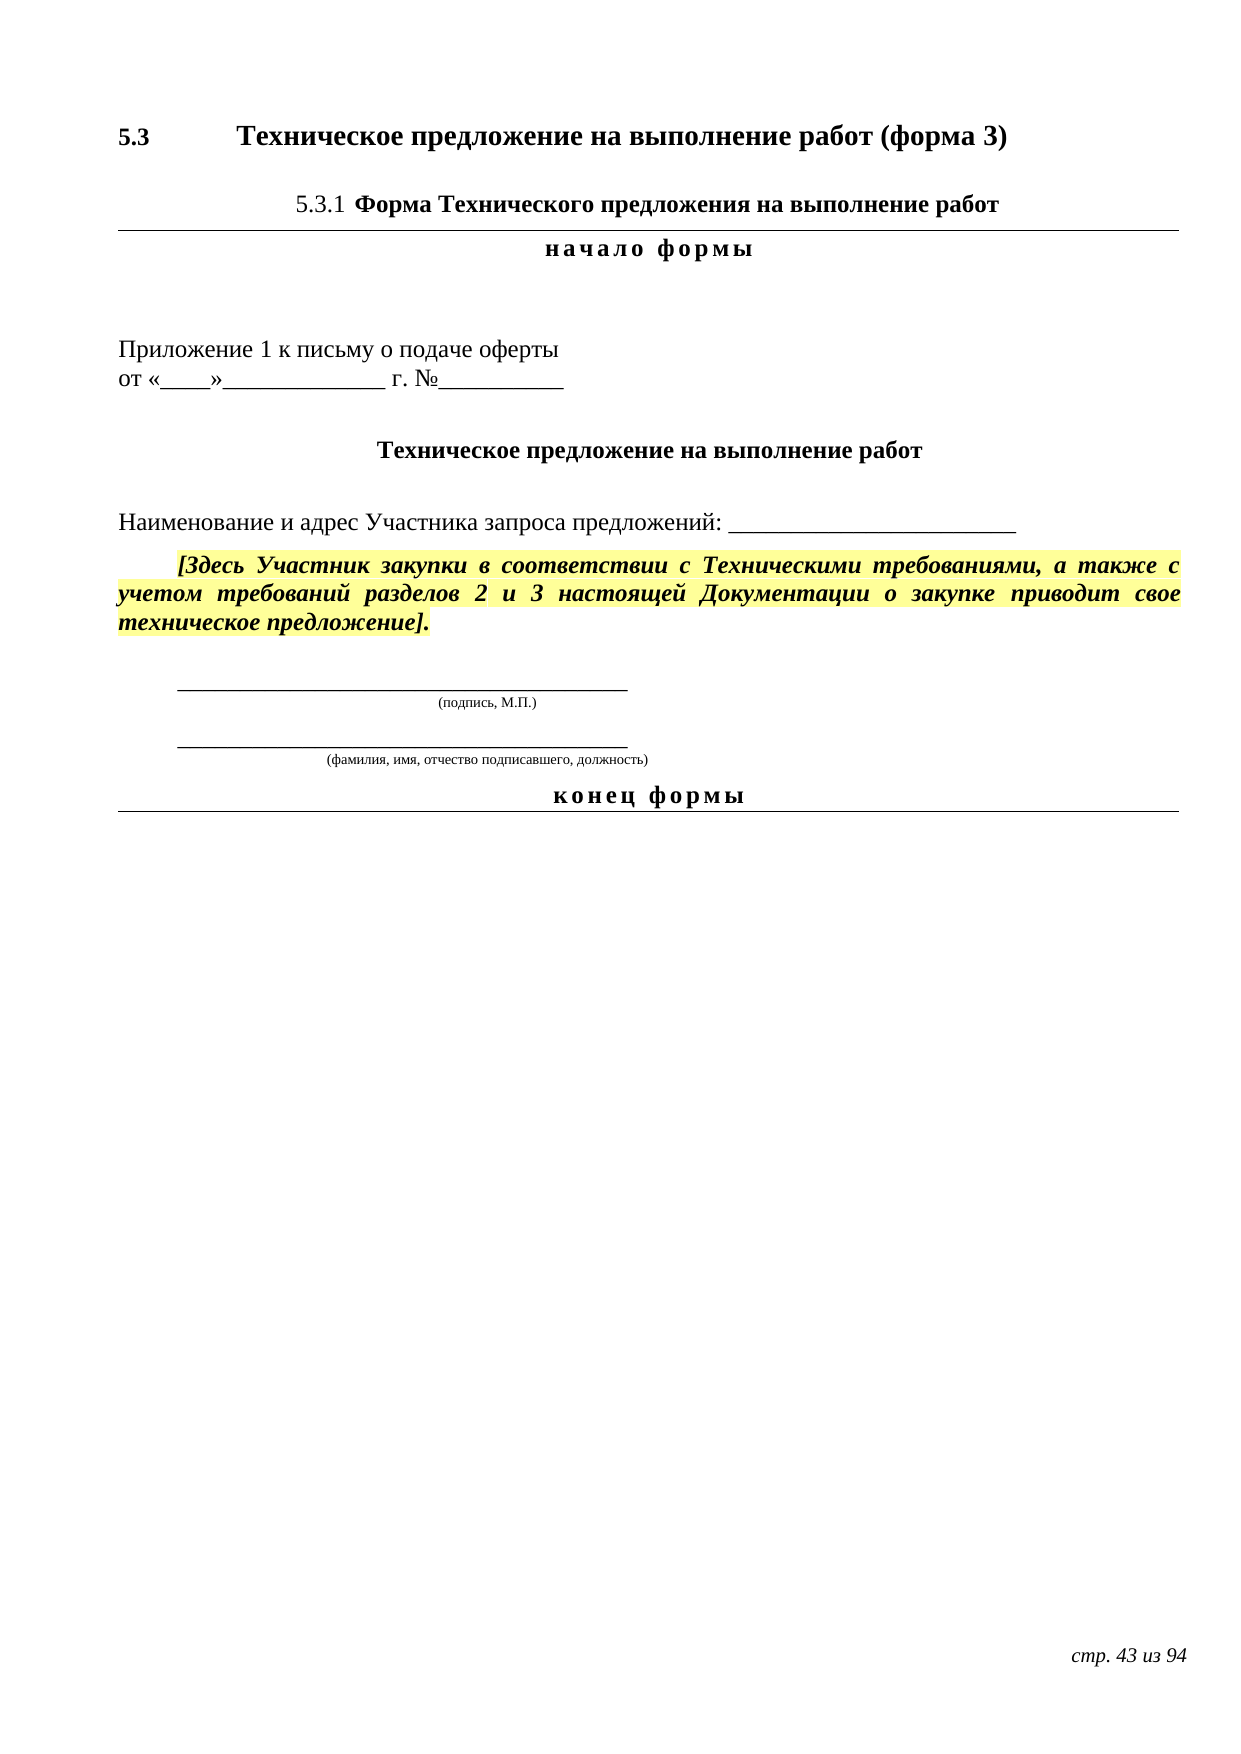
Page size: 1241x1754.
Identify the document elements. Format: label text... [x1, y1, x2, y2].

text [Здесь Участник закупки в соответствии с Техническими требованиями, а также с учетом требований разделов 2 и 3 настоящей Документации о закупке приводит свое техническое предложение]. [118, 550, 1181, 636]
text начало формы [118, 231, 1179, 262]
text конец формы [118, 780, 1179, 811]
text Приложение 1 к письму о подаче оферты от «____»_____________ г. №__________ [118, 334, 1181, 392]
text ____________________________________ [118, 722, 1181, 751]
text Техническое предложение на выполнение работ [118, 435, 1181, 463]
text (фамилия, имя, отчество подписавшего, должность) [118, 751, 797, 780]
text Форма Технического предложения на выполнение работ [236, 189, 1181, 218]
text Наименование и адрес Участника запроса предложений: _______________________ [118, 507, 1181, 535]
text (подпись, М.П.) [118, 693, 797, 722]
text ____________________________________ [118, 665, 1181, 693]
subtitle Техническое предложение на выполнение работ (форма 3) [118, 118, 1181, 152]
